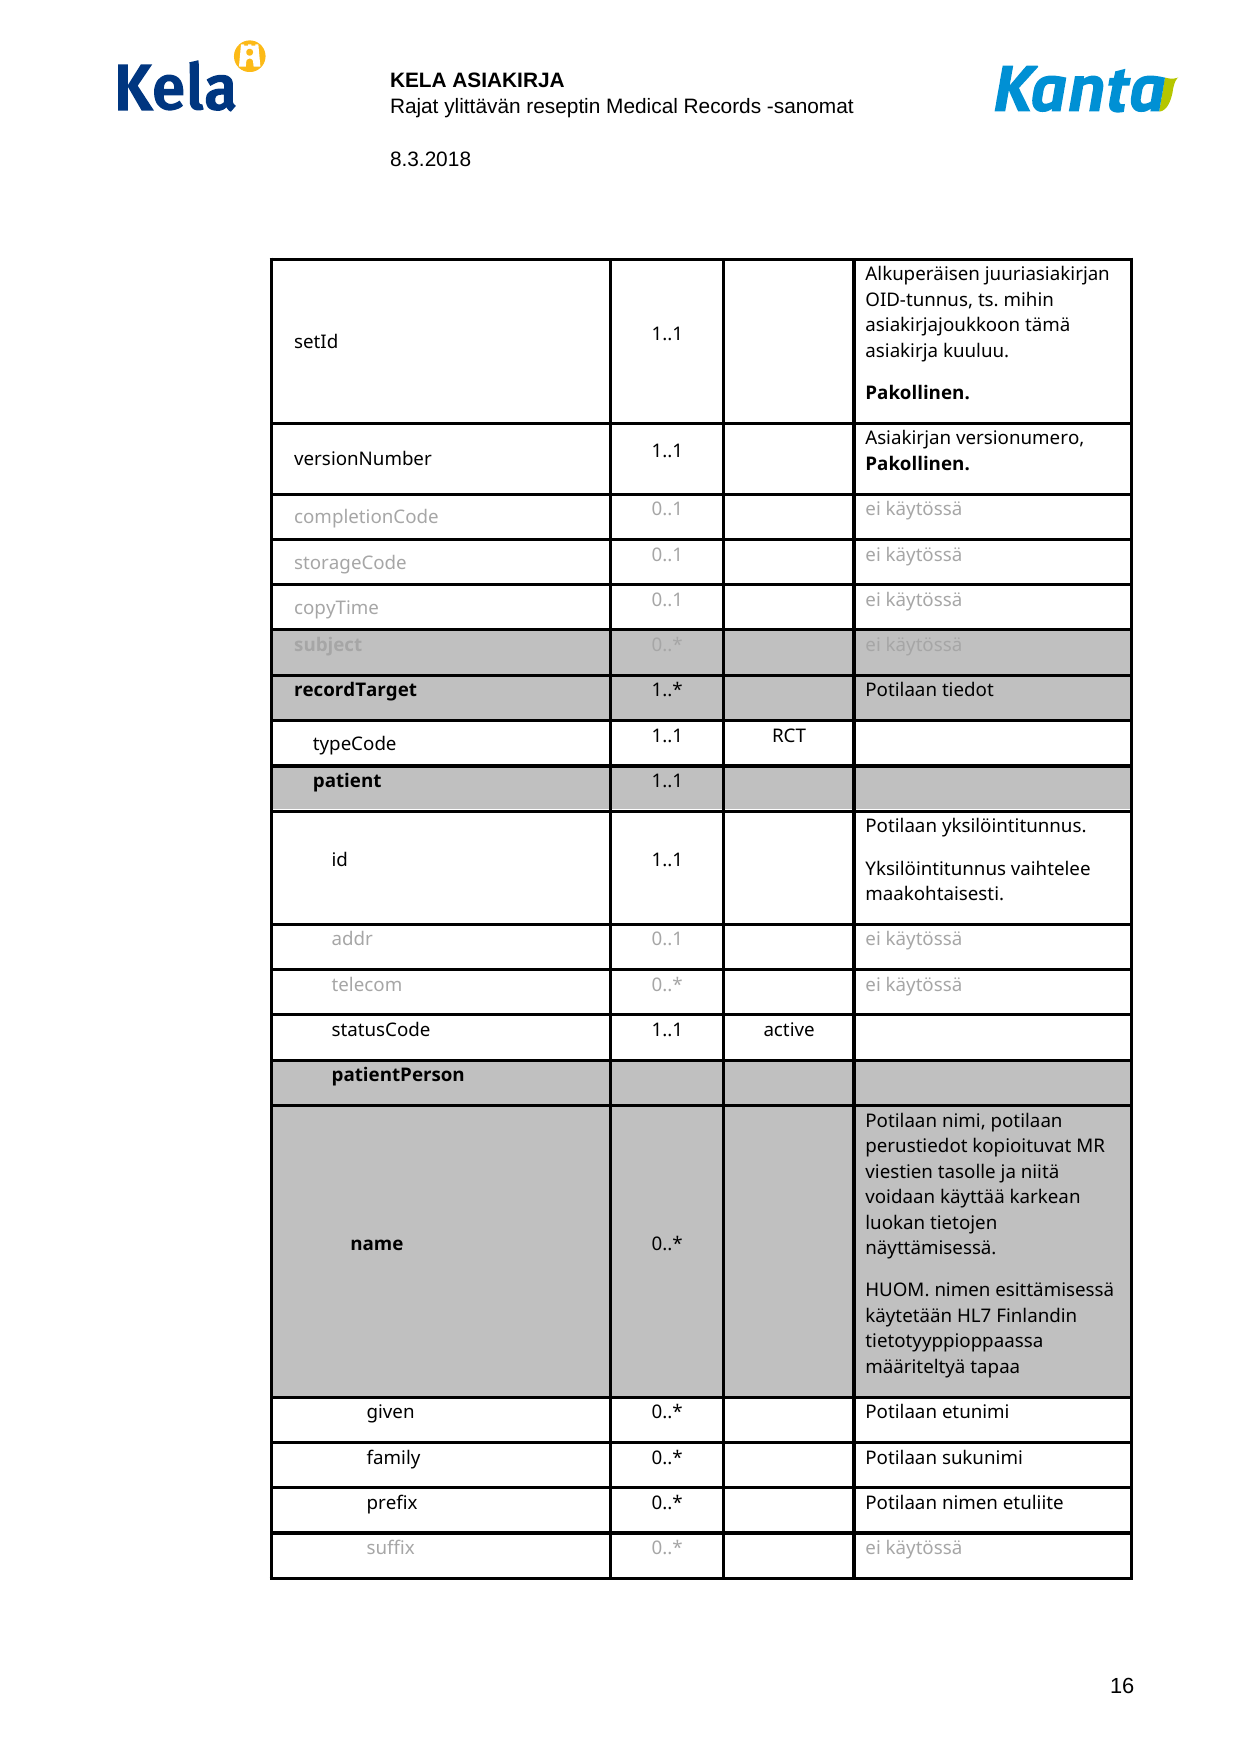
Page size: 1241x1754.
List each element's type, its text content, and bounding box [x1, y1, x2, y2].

table_cell 0..* [612, 1444, 722, 1486]
table_cell [725, 425, 852, 492]
table_cell [725, 971, 852, 1013]
table_cell Alkuperäisen juuriasiakirjan OID-tunnus, ts. mihin asiakirjajoukkoon tämä asiakirja kuuluu. Pakollinen. [856, 261, 1130, 422]
table_cell [725, 1062, 852, 1104]
table_cell subject [273, 631, 609, 674]
table_cell 0..* [612, 1399, 722, 1441]
table_cell [725, 496, 852, 538]
table_cell 0..1 [612, 541, 722, 583]
table_cell 0..* [612, 1535, 722, 1577]
table_cell ei käytössä [856, 971, 1130, 1013]
table_cell [856, 1062, 1130, 1104]
table_cell 1..* [612, 677, 722, 719]
table_cell 0..1 [612, 926, 722, 968]
table_cell addr [273, 926, 609, 968]
table_cell ei käytössä [856, 541, 1130, 583]
table_cell suffix [273, 1535, 609, 1577]
table_cell 0..* [612, 1489, 722, 1531]
table_cell 1..1 [612, 261, 722, 422]
table_cell patientPerson [273, 1062, 609, 1104]
table_cell [725, 926, 852, 968]
table_cell patient [273, 768, 609, 809]
table_cell 1..1 [612, 768, 722, 809]
table_cell [725, 1535, 852, 1577]
table_cell setId [273, 261, 609, 422]
table_cell active [725, 1016, 852, 1058]
table_cell [725, 1399, 852, 1441]
table_cell 0..* [612, 631, 722, 674]
table_cell [725, 1107, 852, 1396]
table_cell name [273, 1107, 609, 1396]
table_cell versionNumber [273, 425, 609, 492]
table_cell [725, 541, 852, 583]
table_cell [856, 722, 1130, 764]
table_cell given [273, 1399, 609, 1441]
table_cell 0..* [612, 1107, 722, 1396]
table_cell Potilaan tiedot [856, 677, 1130, 719]
table_cell Potilaan nimi, potilaan perustiedot kopioituvat MR viestien tasolle ja niitä voidaan käyttää karkean luokan tietojen näyttämisessä. HUOM. nimen esittämisessä käytetään HL7 Finlandin tietotyyppioppaassa määriteltyä tapaa [856, 1107, 1130, 1396]
table_cell copyTime [273, 586, 609, 628]
table_cell [612, 1062, 722, 1104]
table_cell 0..1 [612, 586, 722, 628]
table_cell 1..1 [612, 425, 722, 492]
table_cell ei käytössä [856, 631, 1130, 674]
table_cell 1..1 [612, 1016, 722, 1058]
table_cell [725, 631, 852, 674]
table_cell [725, 813, 852, 923]
table_cell [856, 768, 1130, 809]
table_cell Asiakirjan versionumero, Pakollinen. [856, 425, 1130, 492]
table_cell recordTarget [273, 677, 609, 719]
table_cell storageCode [273, 541, 609, 583]
table_cell Potilaan nimen etuliite [856, 1489, 1130, 1531]
table_cell Potilaan sukunimi [856, 1444, 1130, 1486]
table_cell ei käytössä [856, 586, 1130, 628]
table_cell [725, 1444, 852, 1486]
table_cell completionCode [273, 496, 609, 538]
table_cell [725, 1489, 852, 1531]
table_cell ei käytössä [856, 1535, 1130, 1577]
table_cell 0..1 [612, 496, 722, 538]
table_cell prefix [273, 1489, 609, 1531]
table_cell Potilaan yksilöintitunnus. Yksilöintitunnus vaihtelee maakohtaisesti. [856, 813, 1130, 923]
table_cell 1..1 [612, 813, 722, 923]
table_cell statusCode [273, 1016, 609, 1058]
table_cell ei käytössä [856, 496, 1130, 538]
table_cell Potilaan etunimi [856, 1399, 1130, 1441]
table_cell typeCode [273, 722, 609, 764]
table_cell RCT [725, 722, 852, 764]
table_cell [725, 768, 852, 809]
table_cell [725, 586, 852, 628]
table_cell id [273, 813, 609, 923]
table_cell ei käytössä [856, 926, 1130, 968]
table_cell family [273, 1444, 609, 1486]
table_cell 0..* [612, 971, 722, 1013]
table_cell [725, 261, 852, 422]
table_cell [725, 677, 852, 719]
table_cell 1..1 [612, 722, 722, 764]
table_cell telecom [273, 971, 609, 1013]
table_cell [856, 1016, 1130, 1058]
